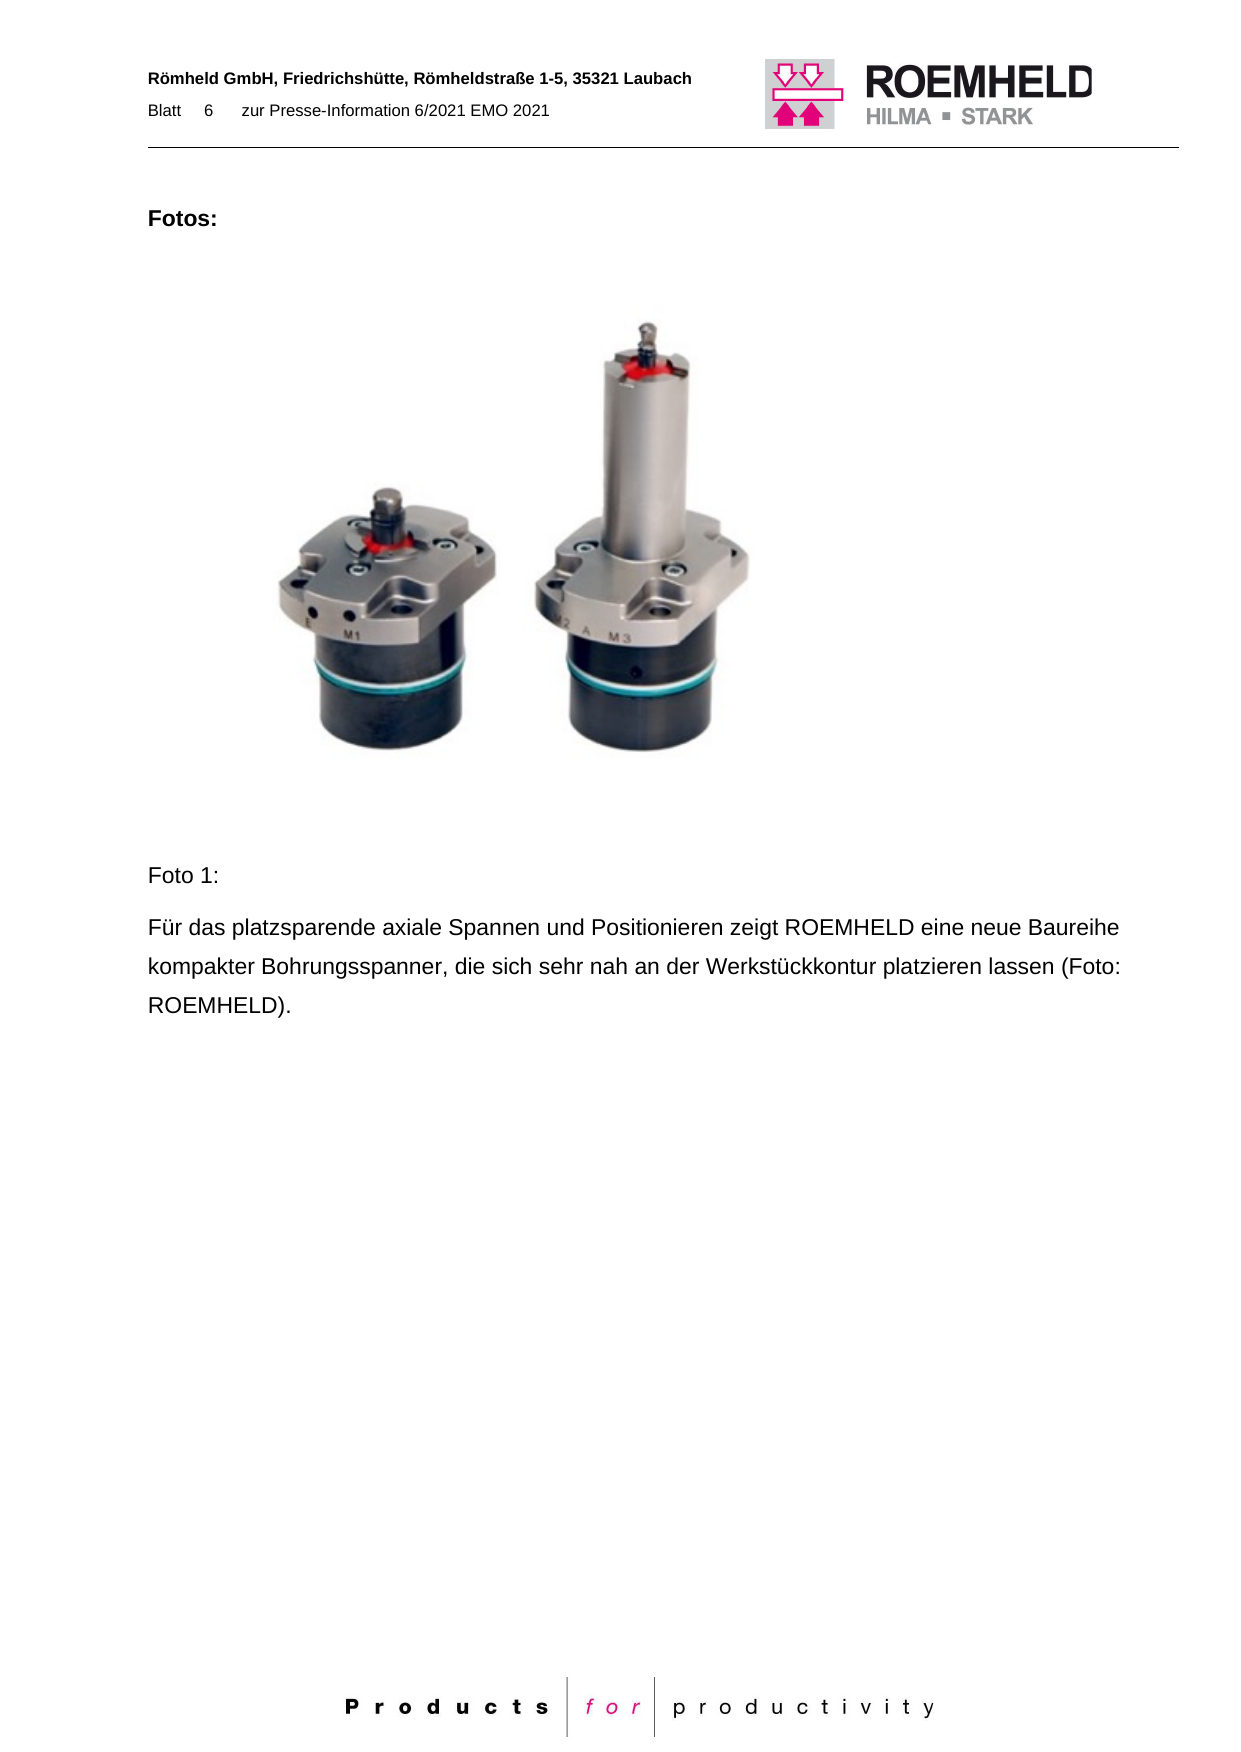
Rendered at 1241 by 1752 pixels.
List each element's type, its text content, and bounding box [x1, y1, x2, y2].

picture [299, 1661, 990, 1747]
text Foto 1: [148, 862, 1162, 888]
text Für das platzsparende axiale Spannen und Positionieren zeigt ROEMHELD eine neue Baureihe kompakter Bohrungsspanner, die sich sehr nah an der Werkstückkontur platzieren lassen (Foto: ROEMHELD). [148, 913, 1162, 1536]
picture [763, 59, 1092, 128]
text Fotos: [148, 153, 1162, 231]
picture [147, 256, 916, 835]
